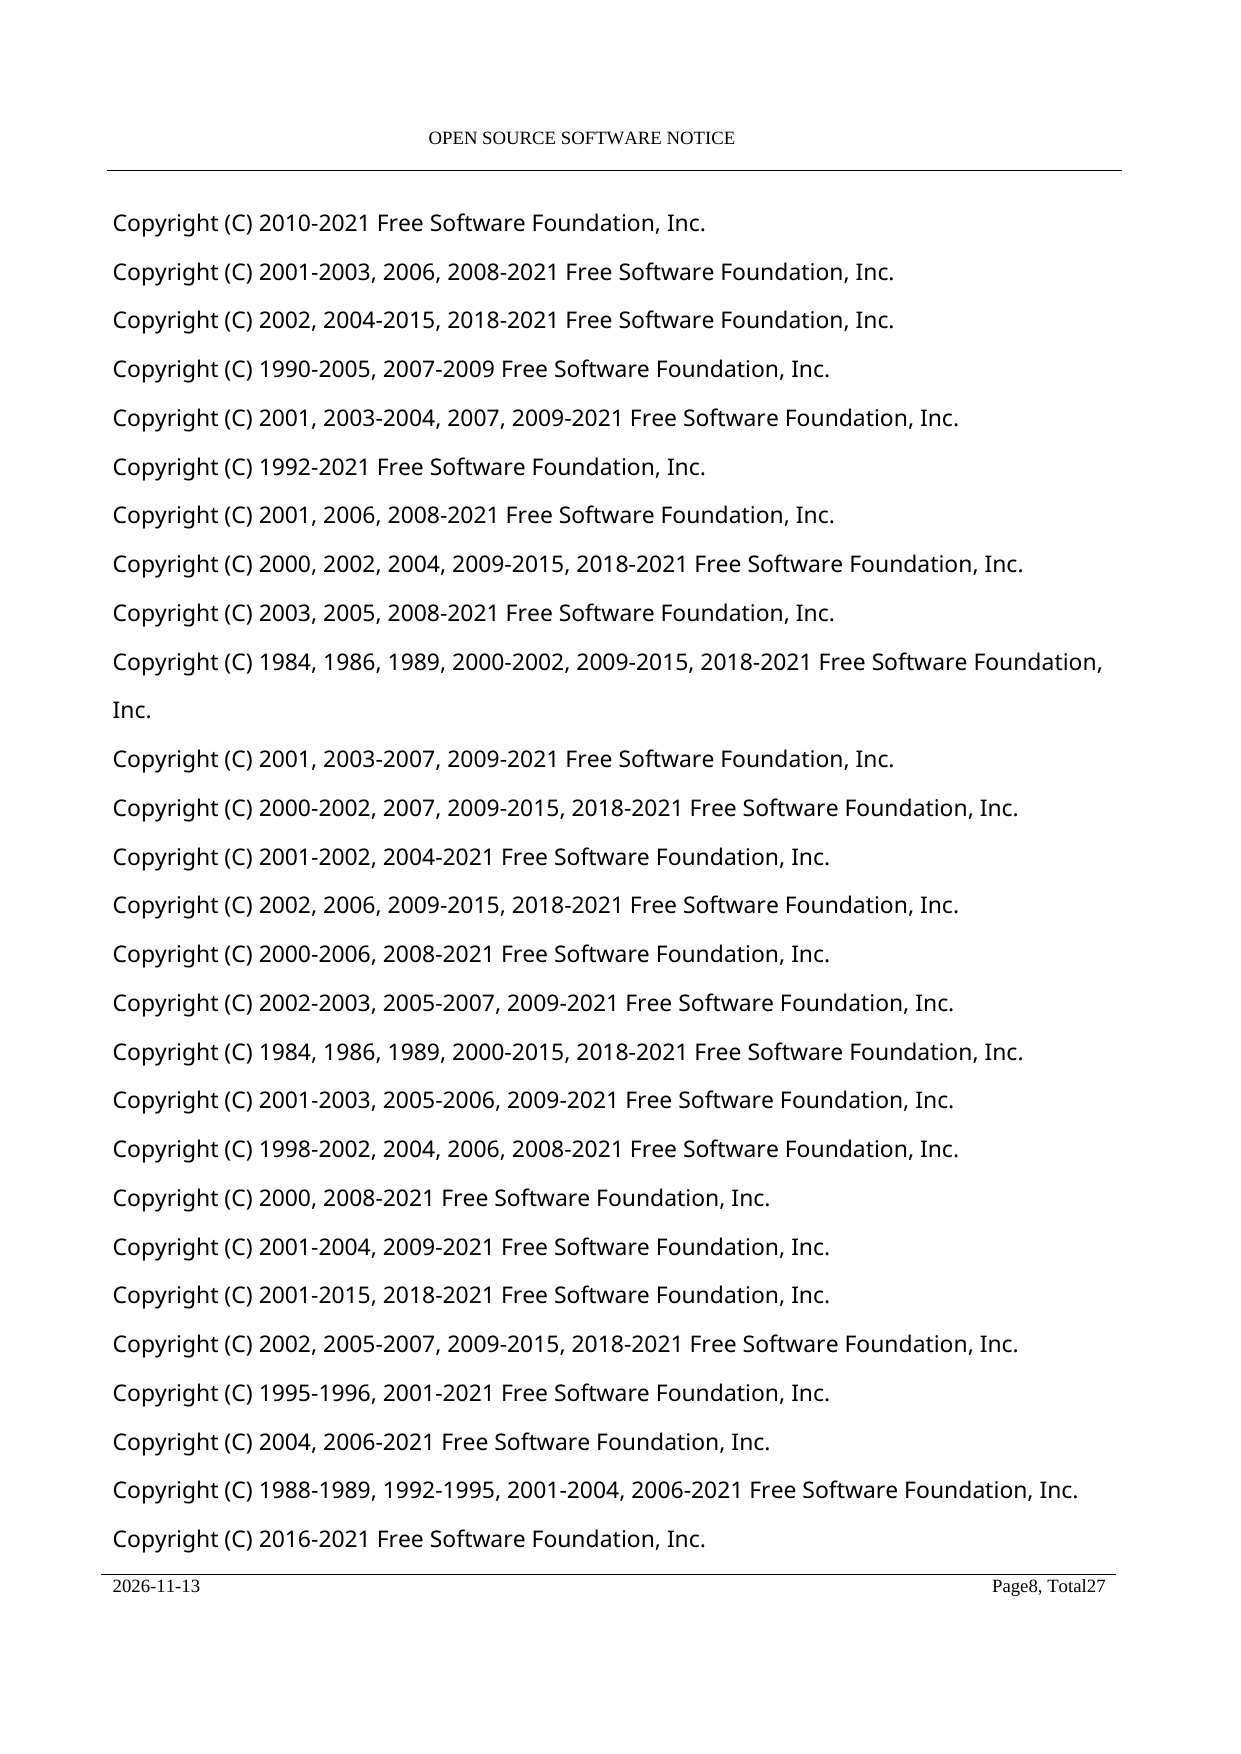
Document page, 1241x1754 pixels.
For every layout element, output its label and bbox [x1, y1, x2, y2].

text [112, 206, 1128, 1555]
